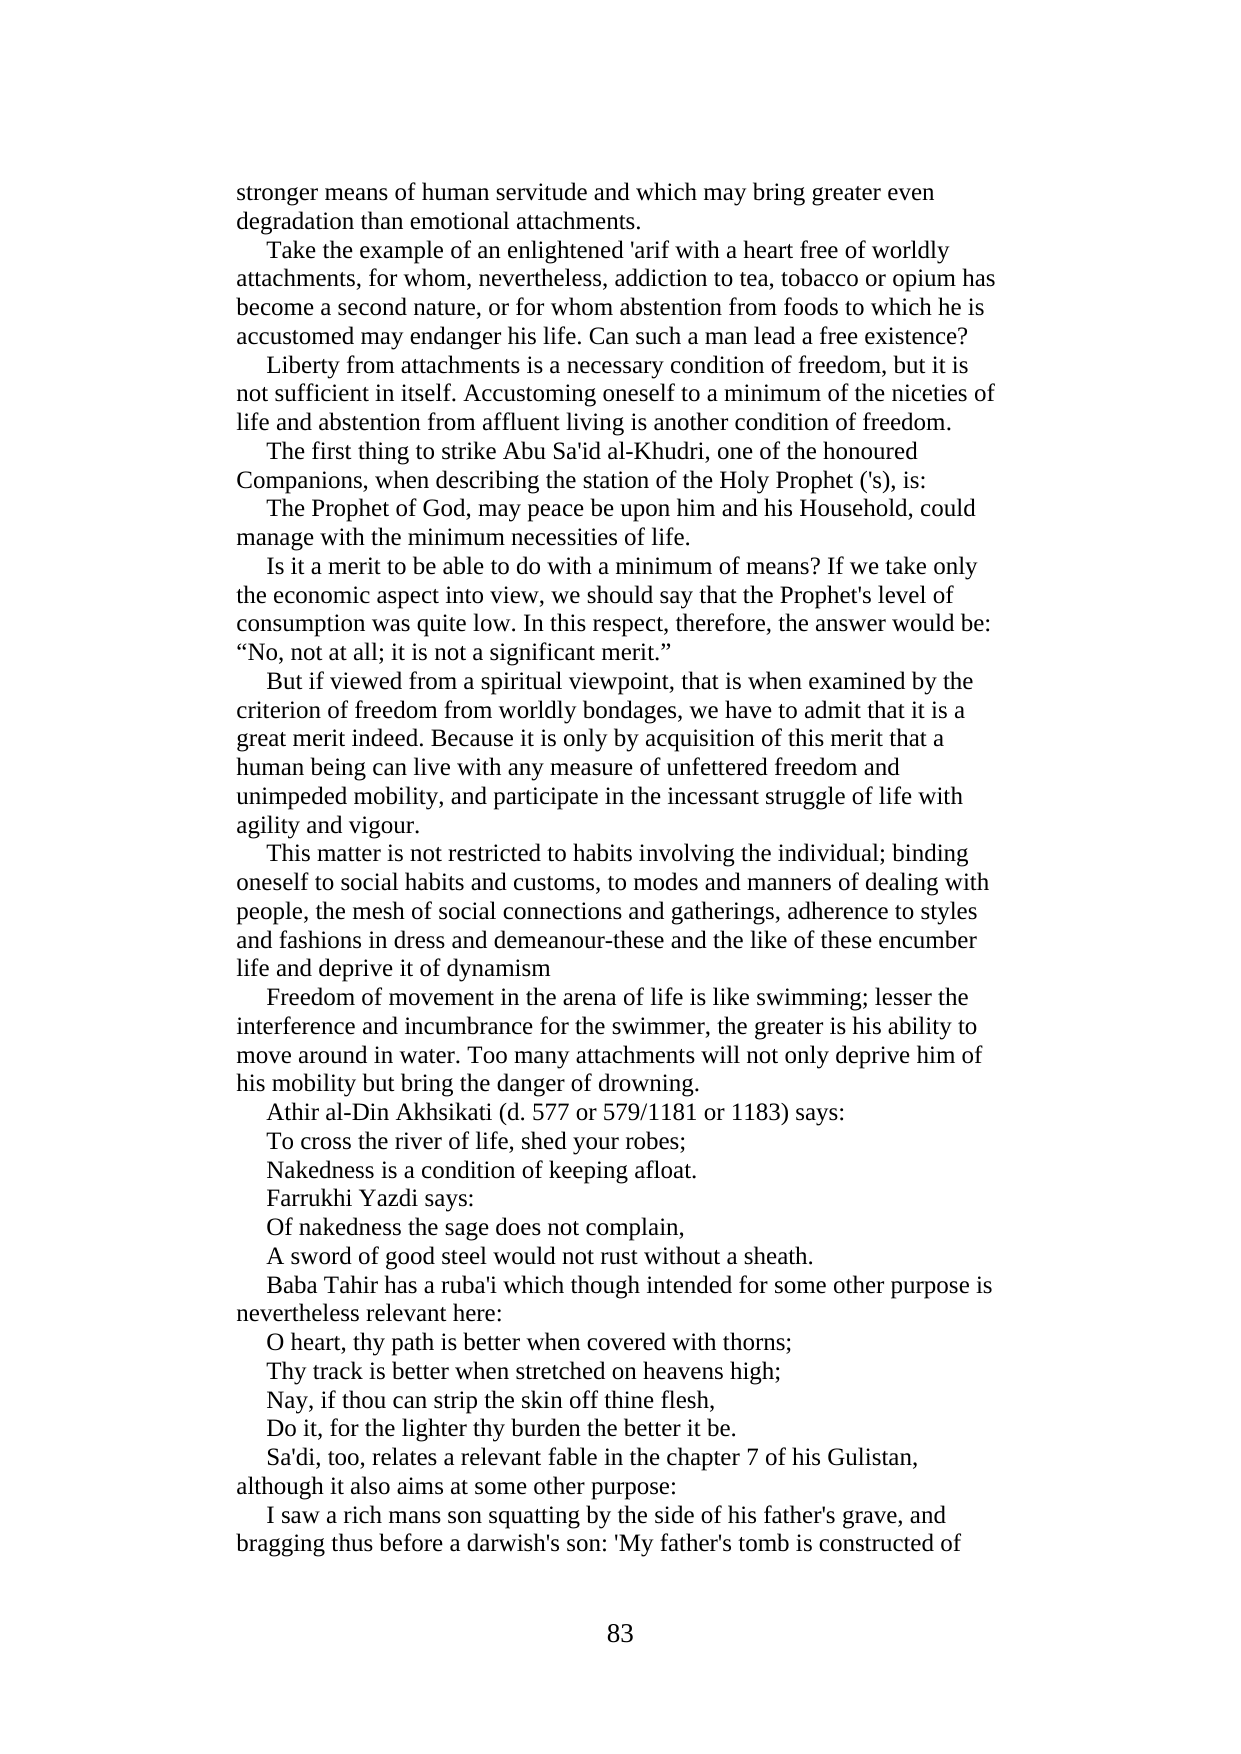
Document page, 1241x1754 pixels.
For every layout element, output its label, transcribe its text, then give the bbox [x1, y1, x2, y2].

text Liberty from attachments is a necessary condition of freedom, but it is not sufficient in itself. Accustoming oneself to a minimum of the niceties of life and abstention from affluent living is another condition of freedom. [236, 350, 1004, 436]
text But if viewed from a spiritual viewpoint, that is when examined by the criterion of freedom from worldly bondages, we have to admit that it is a great merit indeed. Because it is only by acquisition of this merit that a human being can live with any measure of unfettered freedom and unimpeded mobility, and participate in the incessant struggle of life with agility and vigour. [236, 666, 1004, 838]
text Thy track is better when stretched on heavens high; [236, 1356, 1004, 1385]
text To cross the river of life, shed your robes; [236, 1126, 1004, 1155]
text Nakedness is a condition of keeping afloat. [236, 1155, 1004, 1183]
text Sa'di, too, relates a relevant fable in the chapter 7 of his Gulistan, although it also aims at some other purpose: [236, 1442, 1004, 1500]
text Farrukhi Yazdi says: [236, 1183, 1004, 1212]
text Freedom of movement in the arena of life is like swimming; lesser the interference and incumbrance for the swimmer, the greater is his ability to move around in water. Too many attachments will not only deprive him of his mobility but bring the danger of drowning. [236, 982, 1004, 1097]
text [236, 1500, 1004, 1557]
text Do it, for the lighter thy burden the better it be. [236, 1413, 1004, 1442]
text Athir al-Din Akhsikati (d. 577 or 579/1181 or 1183) says: [236, 1097, 1004, 1126]
text Nay, if thou can strip the skin off thine flesh, [236, 1385, 1004, 1413]
text Baba Tahir has a ruba'i which though intended for some other purpose is nevertheless relevant here: [236, 1270, 1004, 1327]
text A sword of good steel would not rust without a sheath. [236, 1241, 1004, 1270]
text Of nakedness the sage does not complain, [236, 1212, 1004, 1241]
text Take the example of an enlightened 'arif with a heart free of worldly attachments, for whom, nevertheless, addiction to tea, tobacco or opium has become a second nature, or for whom abstention from foods to which he is accustomed may endanger his life. Can such a man lead a free existence? [236, 235, 1004, 350]
text The first thing to strike Abu Sa'id al-Khudri, one of the honoured Companions, when describing the station of the Holy Prophet ('s), is: [236, 436, 1004, 493]
text The Prophet of God, may peace be upon him and his Household, could manage with the minimum necessities of life. [236, 493, 1004, 551]
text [236, 177, 1004, 235]
text O heart, thy path is better when covered with thorns; [236, 1327, 1004, 1356]
text This matter is not restricted to habits involving the individual; binding oneself to social habits and customs, to modes and manners of dealing with people, the mesh of social connections and gatherings, adherence to styles and fashions in dress and demeanour-these and the like of these encumber life and deprive it of dynamism [236, 838, 1004, 982]
text Is it a merit to be able to do with a minimum of means? If we take only the economic aspect into view, we should say that the Prophet's level of consumption was quite low. In this respect, therefore, the answer would be: “No, not at all; it is not a significant merit.” [236, 551, 1004, 666]
